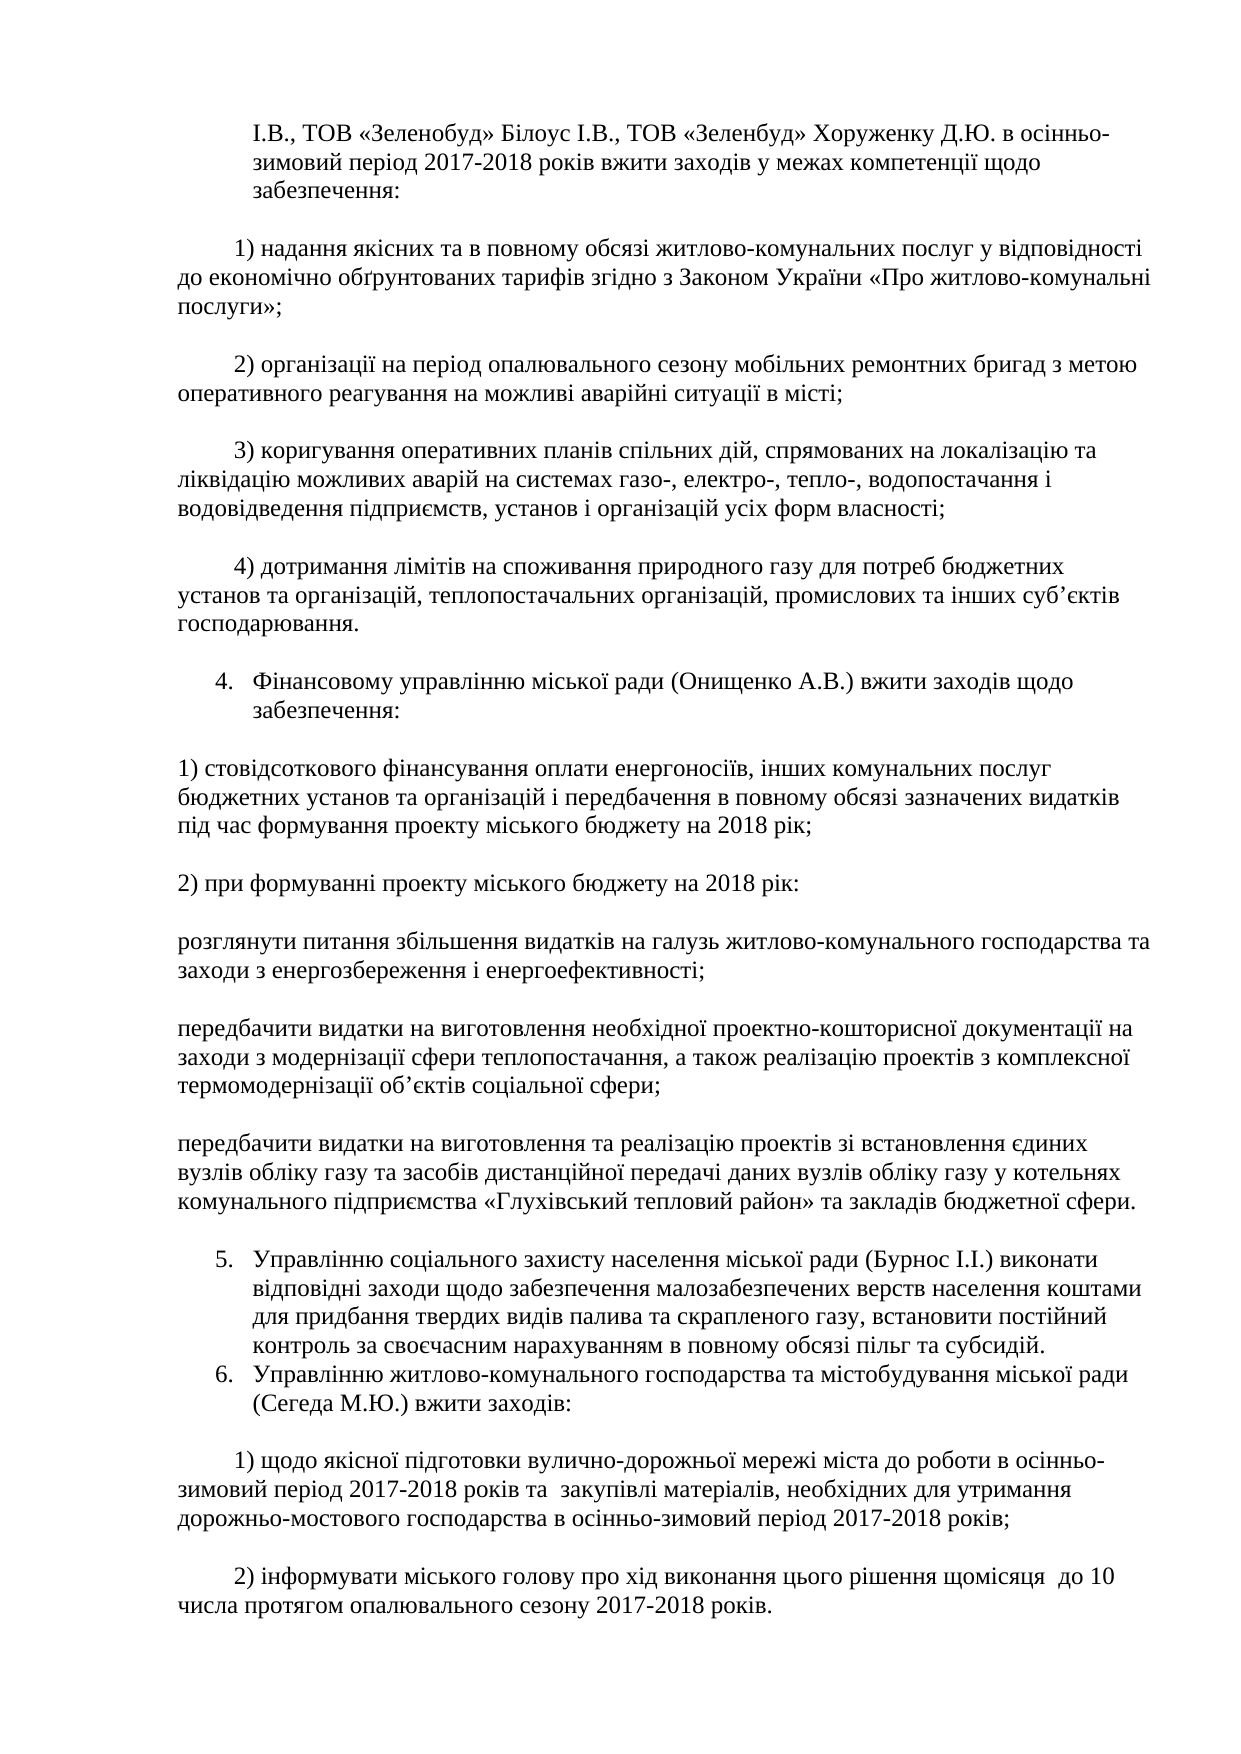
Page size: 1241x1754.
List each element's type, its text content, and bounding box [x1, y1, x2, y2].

text 4) дотримання лімітів на споживання природного газу для потреб бюджетних установ та організацій, теплопостачальних організацій, промислових та інших суб’єктів господарювання. [177, 551, 1152, 637]
text 2) інформувати міського голову про хід виконання цього рішення щомісяця до 10 числа протягом опалювального сезону 2017-2018 років. [177, 1561, 1152, 1618]
list Управлінню соціального захисту населення міської ради (Бурнос І.І.) виконати відповідні заходи щодо забезпечення малозабезпечених верств населення коштами для придбання твердих видів палива та скрапленого газу, встановити постійний контроль за своєчасним нарахуванням в повному обсязі пільг та субсидій. [215, 1244, 1152, 1359]
text 1) надання якісних та в повному обсязі житлово-комунальних послуг у відповідності до економічно обґрунтованих тарифів згідно з Законом України «Про житлово-комунальні послуги»; [177, 233, 1152, 320]
text 3) коригування оперативних планів спільних дій, спрямованих на локалізацію та ліквідацію можливих аварій на системах газо-, електро-, тепло-, водопостачання і водовідведення підприємств, установ і організацій усіх форм власності; [177, 436, 1152, 522]
list Фінансовому управлінню міської ради (Онищенко А.В.) вжити заходів щодо забезпечення: [215, 666, 1152, 724]
text передбачити видатки на виготовлення та реалізацію проектів зі встановлення єдиних вузлів обліку газу та засобів дистанційної передачі даних вузлів обліку газу у котельнях комунального підприємства «Глухівський тепловий район» та закладів бюджетної сфери. [177, 1128, 1152, 1215]
text розглянути питання збільшення видатків на галузь житлово-комунального господарства та заходи з енергозбереження і енергоефективності; [177, 926, 1152, 984]
text 1) стовідсоткового фінансування оплати енергоносіїв, інших комунальних послуг бюджетних установ та організацій і передбачення в повному обсязі зазначених видатків під час формування проекту міського бюджету на 2018 рік; [177, 753, 1152, 839]
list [215, 118, 1152, 204]
text 2) при формуванні проекту міського бюджету на 2018 рік: [177, 868, 1152, 897]
list Управлінню житлово-комунального господарства та містобудування міської ради (Сегеда М.Ю.) вжити заходів: [215, 1359, 1152, 1416]
text 1) щодо якісної підготовки вулично-дорожньої мережі міста до роботи в осінньо-зимовий період 2017-2018 років та закупівлі матеріалів, необхідних для утримання дорожньо-мостового господарства в осінньо-зимовий період 2017-2018 років; [177, 1446, 1152, 1532]
text 2) організації на період опалювального сезону мобільних ремонтних бригад з метою оперативного реагування на можливі аварійні ситуації в місті; [177, 349, 1152, 406]
text передбачити видатки на виготовлення необхідної проектно-кошторисної документації на заходи з модернізації сфери теплопостачання, а також реалізацію проектів з комплексної термомодернізації об’єктів соціальної сфери; [177, 1013, 1152, 1099]
